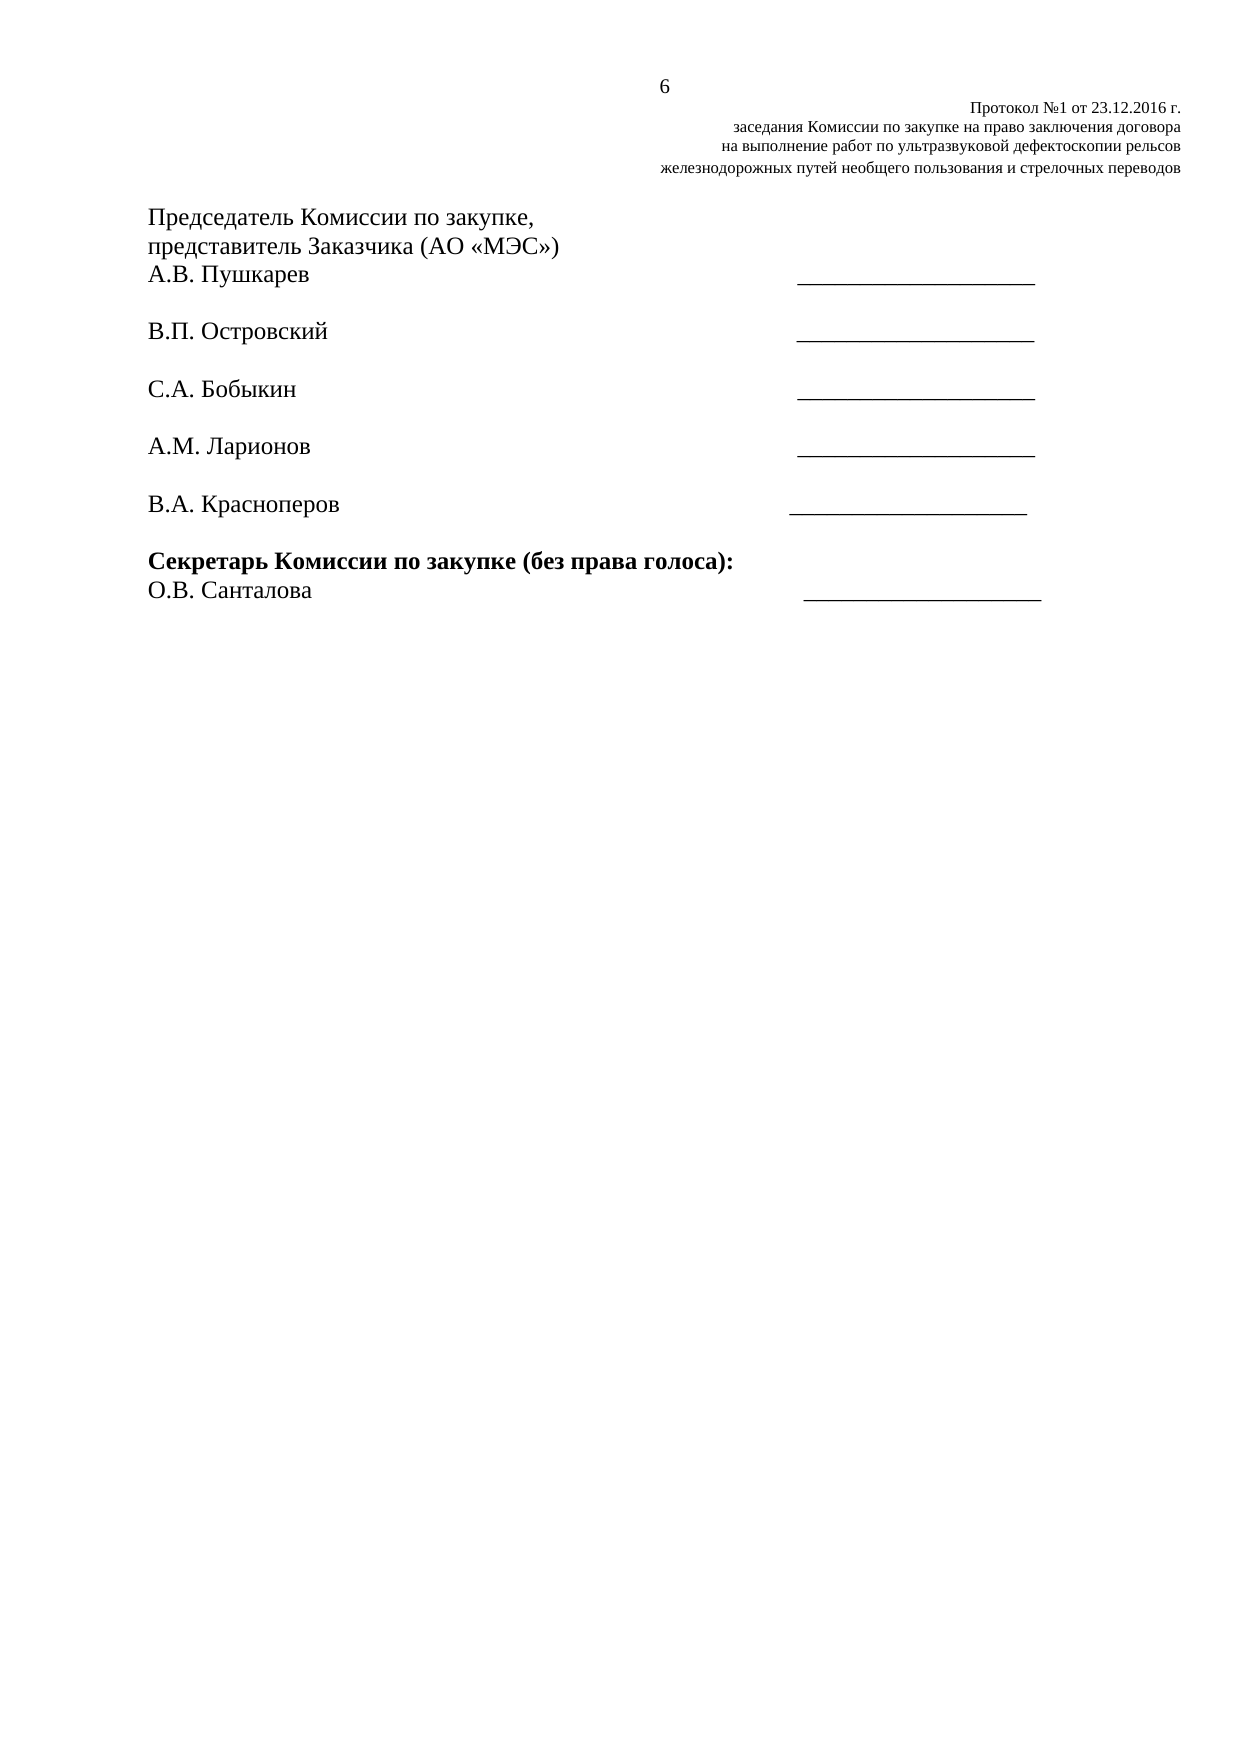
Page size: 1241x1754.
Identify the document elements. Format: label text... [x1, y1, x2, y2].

text В.А. Красноперов ___________________ [148, 489, 1181, 518]
text В.П. Островский ___________________ [148, 316, 1181, 345]
text Председатель Комиссии по закупке, [148, 202, 1181, 231]
text А.М. Ларионов ___________________ [148, 431, 1181, 460]
text А.В. Пушкарев ___________________ [148, 259, 1181, 288]
text Секретарь Комиссии по закупке (без права голоса): [148, 546, 1181, 575]
text представитель Заказчика (АО «МЭС») [148, 231, 1181, 259]
text С.А. Бобыкин ___________________ [148, 374, 1181, 403]
text О.В. Санталова ___________________ [148, 575, 1181, 604]
